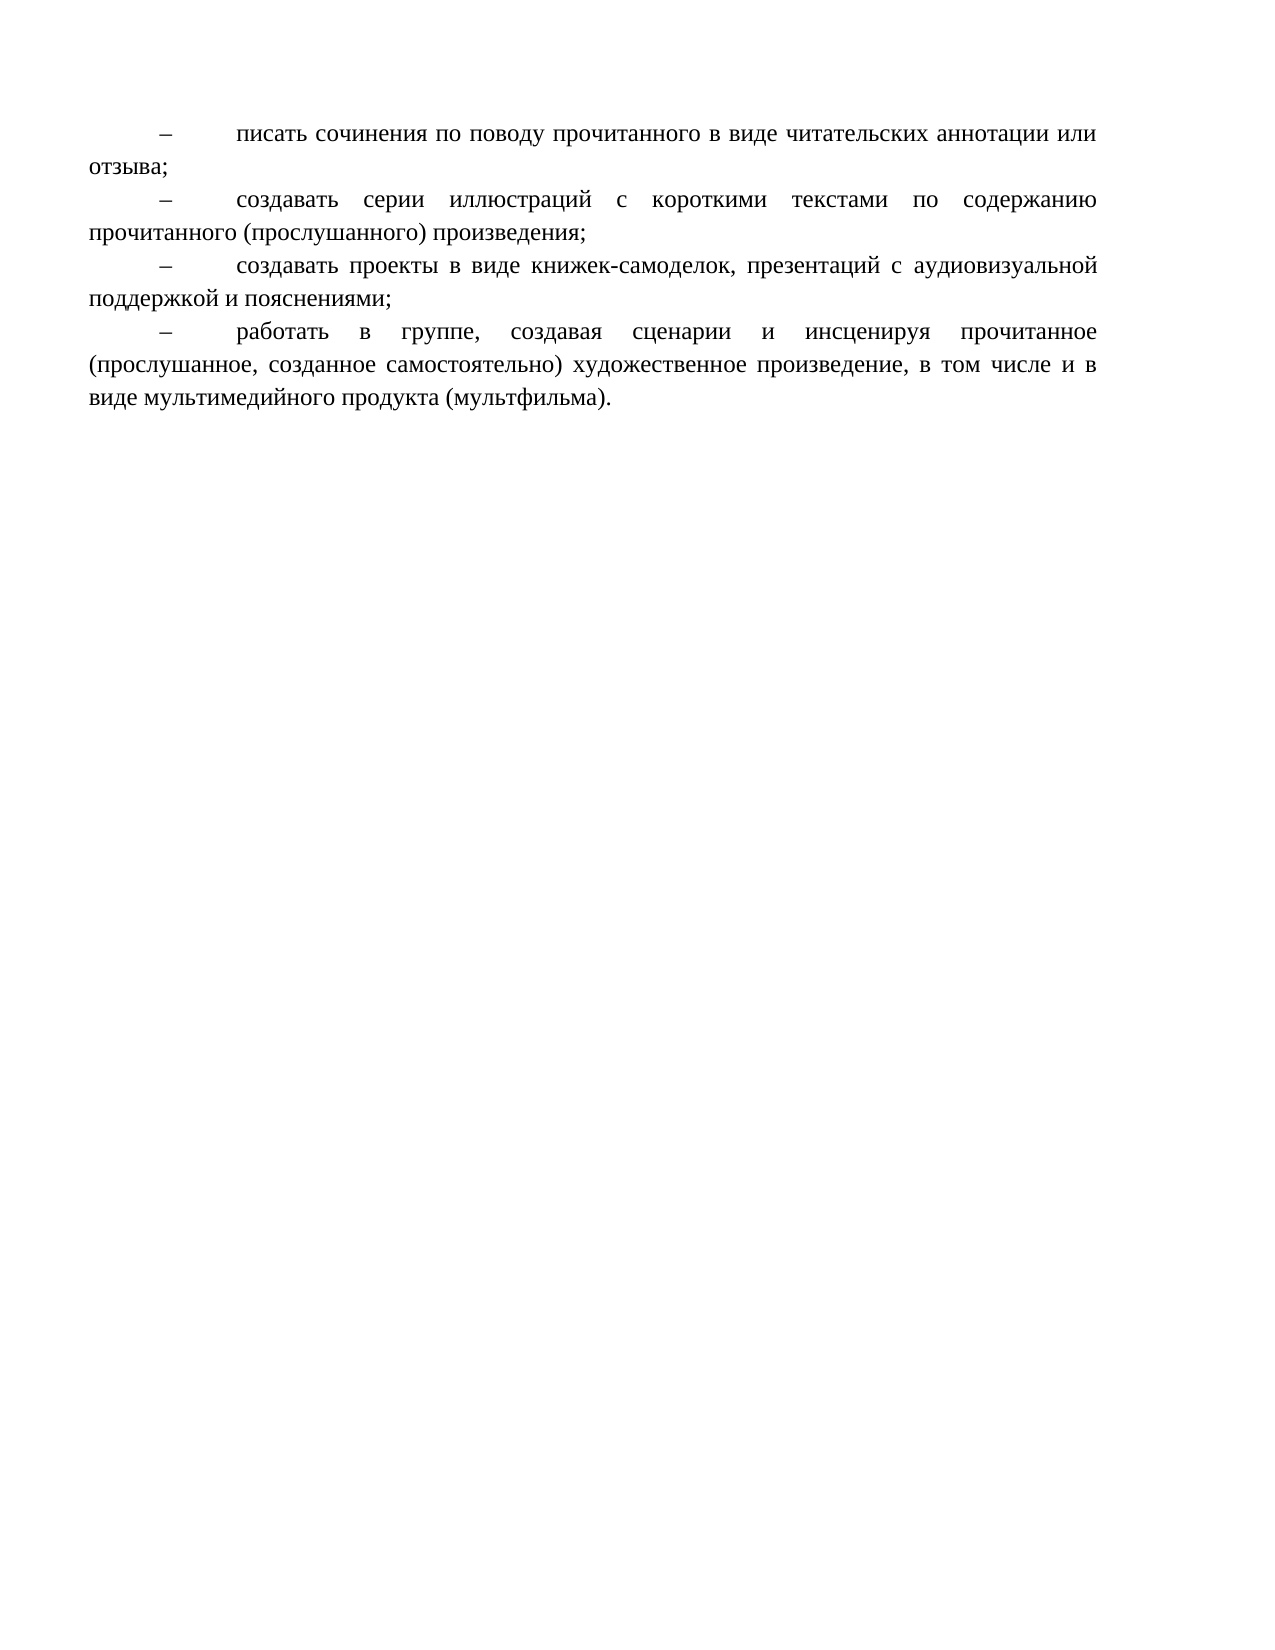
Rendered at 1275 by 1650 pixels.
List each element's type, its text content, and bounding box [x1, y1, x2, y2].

text писать сочинения по поводу прочитанного в виде читательских аннотации или отзыва; [88, 118, 1098, 180]
text создавать серии иллюстраций с короткими текстами по содержанию прочитанного (прослушанного) произведения; [88, 184, 1098, 246]
text создавать проекты в виде книжек-самоделок, презентаций с аудиовизуальной поддержкой и пояснениями; [88, 250, 1098, 312]
text работать в группе, создавая сценарии и инсценируя прочитанное (прослушанное, созданное самостоятельно) художественное произведение, в том числе и в виде мультимедийного продукта (мультфильма). [88, 316, 1098, 411]
